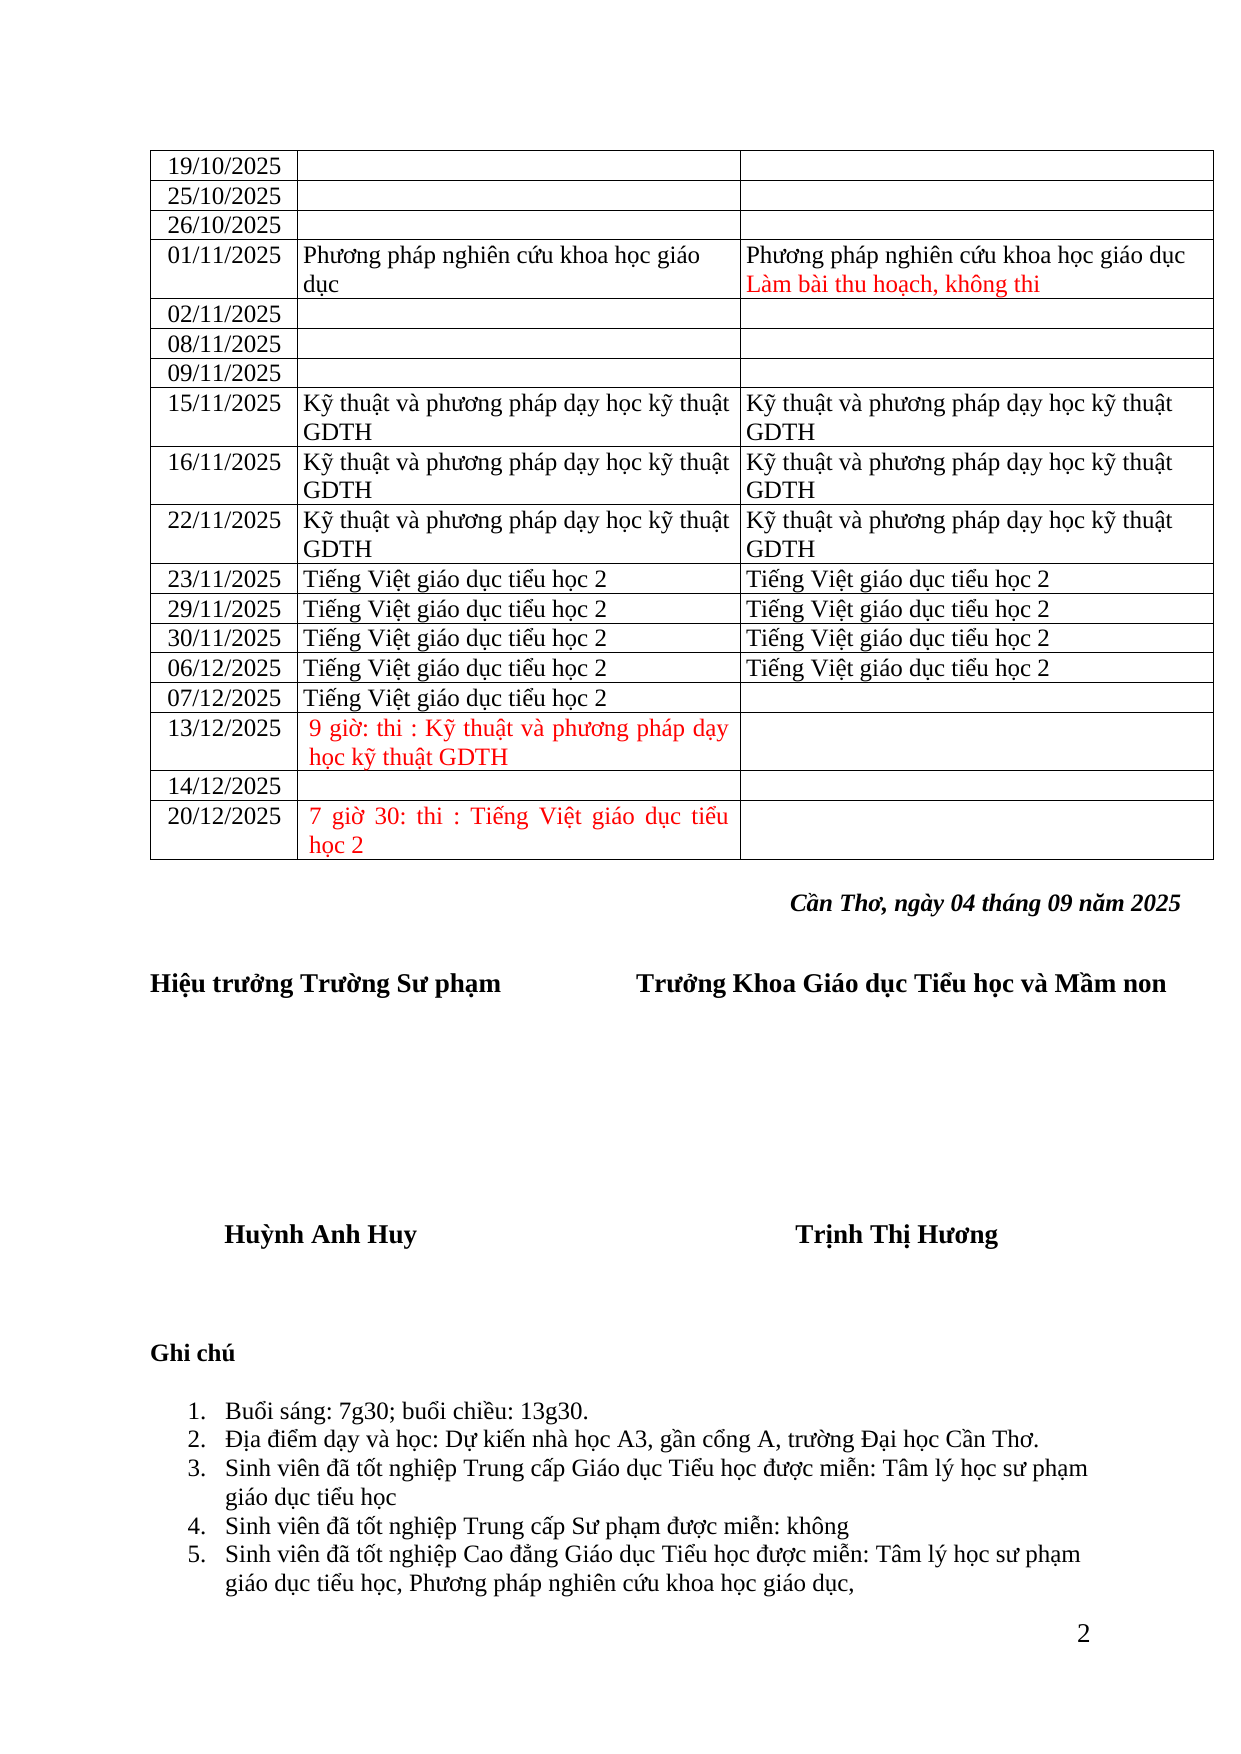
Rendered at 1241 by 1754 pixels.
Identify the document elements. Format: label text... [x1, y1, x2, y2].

table_cell Tiếng Việt giáo dục tiểu học 2 [741, 624, 1213, 652]
table_cell [741, 181, 1213, 209]
table_cell 29/11/2025 [151, 594, 297, 622]
table_cell 22/11/2025 [151, 505, 297, 563]
text Cần Thơ, ngày 04 tháng 09 năm 2025 [150, 888, 1183, 917]
table_cell [298, 181, 740, 209]
list Sinh viên đã tốt nghiệp Trung cấp Giáo dục Tiểu học được miễn: Tâm lý học sư phạm giáo dục tiểu học [187, 1453, 1090, 1511]
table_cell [298, 240, 740, 298]
table_cell Kỹ thuật và phương pháp dạy học kỹ thuật GDTH [298, 505, 740, 563]
table_cell [298, 359, 740, 387]
table_cell [741, 299, 1213, 328]
table_cell 16/11/2025 [151, 447, 297, 504]
table_cell [741, 151, 1213, 180]
text Huỳnh Anh Huy Trịnh Thị Hương [150, 1218, 1183, 1250]
table_cell 09/11/2025 [151, 359, 297, 387]
table_cell 13/12/2025 [151, 713, 297, 770]
table_cell 26/10/2025 [151, 211, 297, 239]
table_cell 30/11/2025 [151, 624, 297, 652]
table_cell 9 giờ: thi : Kỹ thuật và phương pháp dạy học kỹ thuật GDTH [298, 713, 740, 770]
table_cell [741, 359, 1213, 387]
table_cell Tiếng Việt giáo dục tiểu học 2 [741, 594, 1213, 622]
table_cell Tiếng Việt giáo dục tiểu học 2 [298, 564, 740, 593]
list Sinh viên đã tốt nghiệp Cao đẳng Giáo dục Tiểu học được miễn: Tâm lý học sư phạm giáo dục tiểu học, Phương pháp nghiên cứu khoa học giáo dục, [187, 1539, 1090, 1597]
table_cell 14/12/2025 [151, 771, 297, 800]
table_cell 08/11/2025 [151, 329, 297, 357]
table_cell 20/12/2025 [151, 801, 297, 859]
table_cell 15/11/2025 [151, 388, 297, 446]
table_cell 23/11/2025 [151, 564, 297, 593]
table_cell Tiếng Việt giáo dục tiểu học 2 [298, 624, 740, 652]
table_cell Kỹ thuật và phương pháp dạy học kỹ thuật GDTH [298, 447, 740, 504]
list Buổi sáng: 7g30; buổi chiều: 13g30. [187, 1396, 1090, 1424]
text Ghi chú [150, 1338, 1090, 1367]
table_cell [298, 151, 740, 180]
table_cell Tiếng Việt giáo dục tiểu học 2 [741, 653, 1213, 682]
table_cell Phương pháp nghiên cứu khoa học giáo dục Làm bài thu hoạch, không thi [741, 240, 1213, 298]
table_cell 02/11/2025 [151, 299, 297, 328]
list Sinh viên đã tốt nghiệp Trung cấp Sư phạm được miễn: không [187, 1511, 1090, 1539]
list Địa điểm dạy và học: Dự kiến nhà học A3, gần cổng A, trường Đại học Cần Thơ. [187, 1424, 1090, 1453]
table_cell [741, 771, 1213, 800]
text Hiệu trưởng Trường Sư phạm Trưởng Khoa Giáo dục Tiểu học và Mầm non [150, 967, 1168, 999]
table_cell [298, 299, 740, 328]
table_cell [741, 683, 1213, 712]
table_cell [741, 713, 1213, 770]
table_cell 25/10/2025 [151, 181, 297, 209]
table_cell 7 giờ 30: thi : Tiếng Việt giáo dục tiểu học 2 [298, 801, 740, 859]
table_cell [741, 329, 1213, 357]
table_cell [741, 211, 1213, 239]
table_cell 06/12/2025 [151, 653, 297, 682]
table_cell Tiếng Việt giáo dục tiểu học 2 [298, 594, 740, 622]
table_cell Kỹ thuật và phương pháp dạy học kỹ thuật GDTH [741, 447, 1213, 504]
table_cell [298, 211, 740, 239]
table_cell 19/10/2025 [151, 151, 297, 180]
table_cell 01/11/2025 [151, 240, 297, 298]
table_cell 07/12/2025 [151, 683, 297, 712]
table_cell Kỹ thuật và phương pháp dạy học kỹ thuật GDTH [741, 388, 1213, 446]
table_cell [298, 771, 740, 800]
table_cell Kỹ thuật và phương pháp dạy học kỹ thuật GDTH [741, 505, 1213, 563]
table_cell [741, 801, 1213, 859]
table_cell Tiếng Việt giáo dục tiểu học 2 [298, 653, 740, 682]
table_cell Tiếng Việt giáo dục tiểu học 2 [741, 564, 1213, 593]
table_cell Kỹ thuật và phương pháp dạy học kỹ thuật GDTH [298, 388, 740, 446]
table_cell [298, 329, 740, 357]
table_cell Tiếng Việt giáo dục tiểu học 2 [298, 683, 740, 712]
